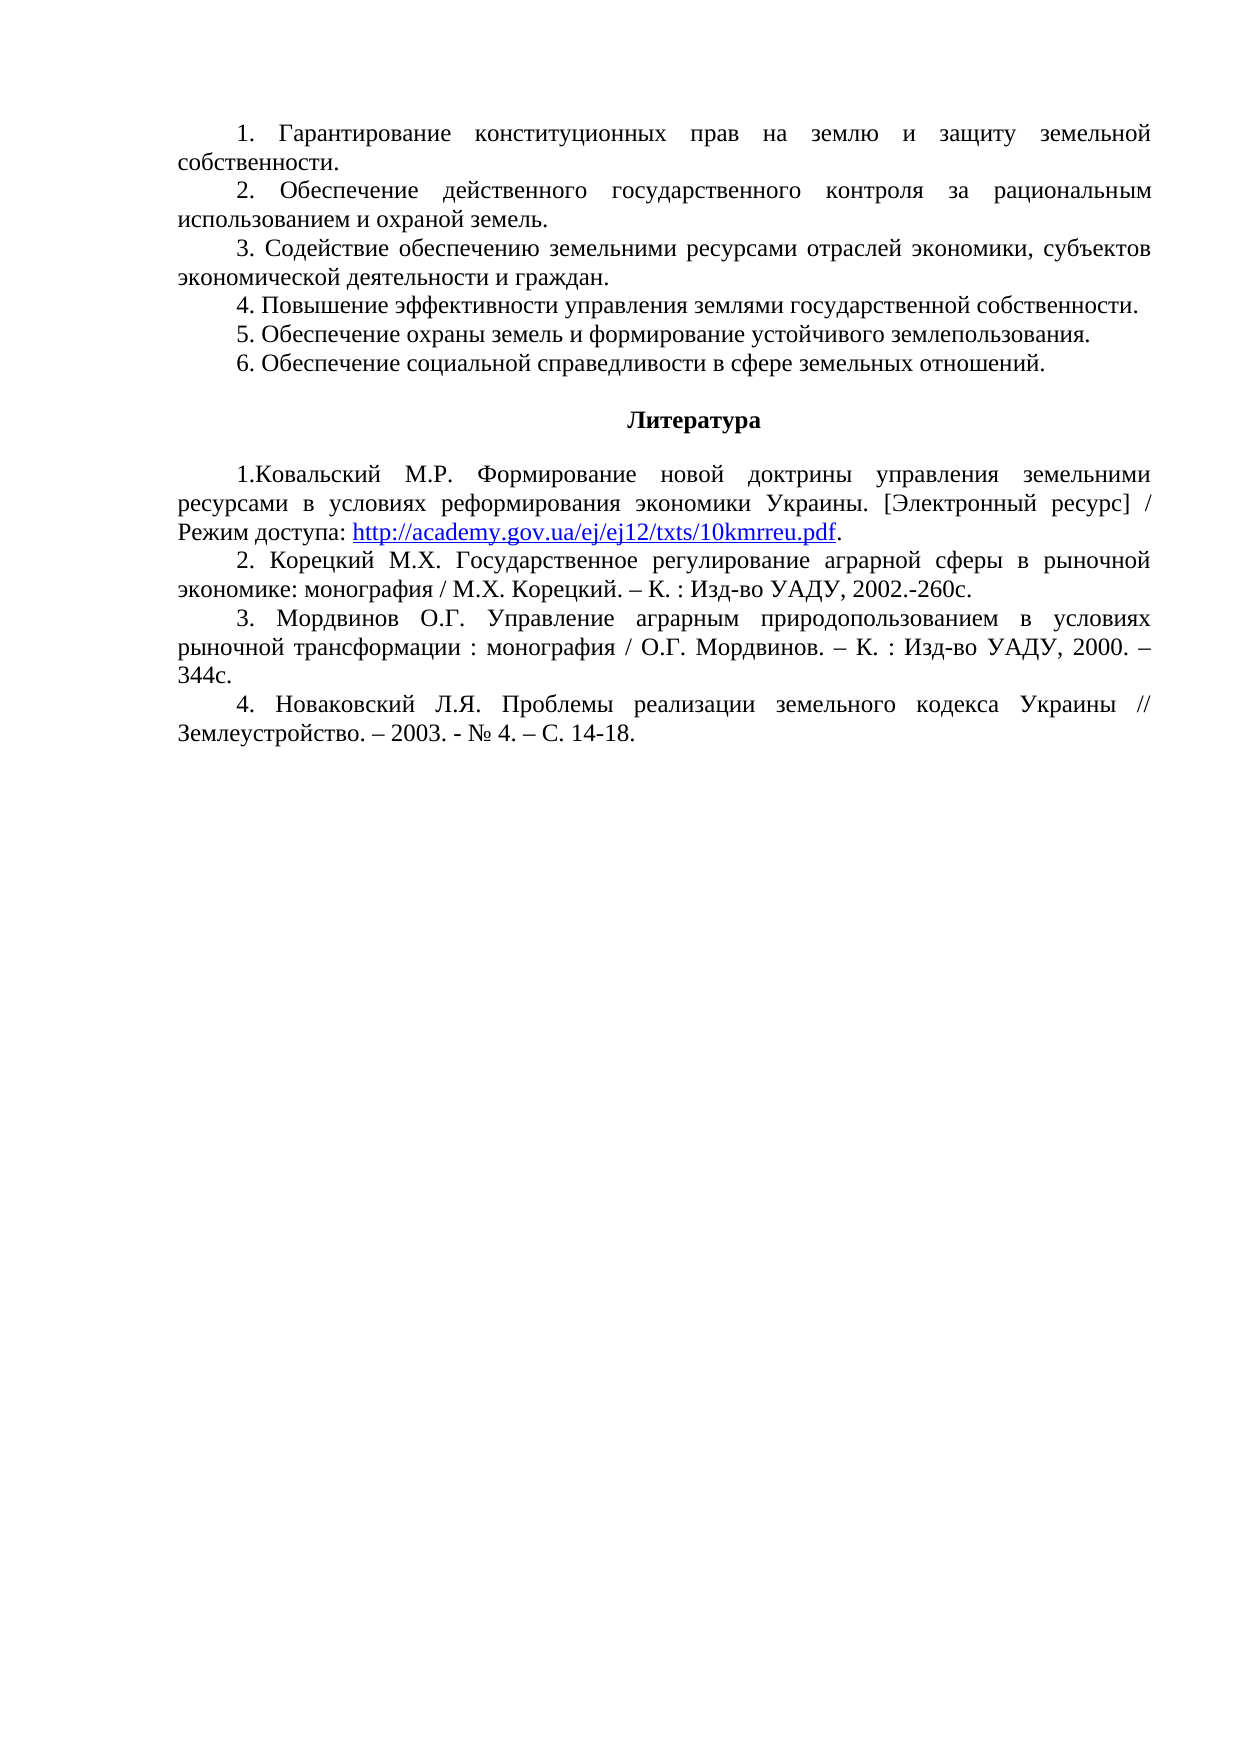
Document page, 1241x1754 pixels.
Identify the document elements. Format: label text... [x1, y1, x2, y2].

text 3. Мордвинов О.Г. Управление аграрным природопользованием в условиях рыночной трансформации : монография / О.Г. Мордвинов. – К. : Изд-во УАДУ, 2000. – 344с. [177, 603, 1152, 689]
text 1.Ковальский М.Р. Формирование новой доктрины управления земельними ресурсами в условиях реформирования экономики Украины. [Электронный ресурс] / Режим доступа: http://academy.gov.ua/ej/ej12/txts/10kmrreu.pdf. [177, 459, 1152, 546]
text 2. Обеспечение действенного государственного контроля за рациональным использованием и охраной земель. [177, 176, 1152, 233]
text 5. Обеспечение охраны земель и формирование устойчивого землепользования. [236, 319, 1152, 348]
text 3. Содействие обеспечению земельними ресурсами отраслей экономики, субъектов экономической деятельности и граждан. [177, 233, 1152, 291]
text 4. Новаковский Л.Я. Проблемы реализации земельного кодекса Украины // Землеустройство. – 2003. - № 4. – С. 14-18. [177, 689, 1152, 747]
text 2. Корецкий М.Х. Государственное регулирование аграрной сферы в рыночной экономике: монография / М.Х. Корецкий. – К. : Изд-во УАДУ, 2002.-260с. [177, 546, 1152, 603]
text 4. Повышение эффективности управления землями государственной собственности. [236, 291, 1152, 319]
text Литература [177, 406, 1152, 434]
text 1. Гарантирование конституционных прав на землю и защиту земельной собственности. [177, 118, 1152, 176]
text 6. Обеспечение социальной справедливости в сфере земельных отношений. [236, 348, 1152, 377]
